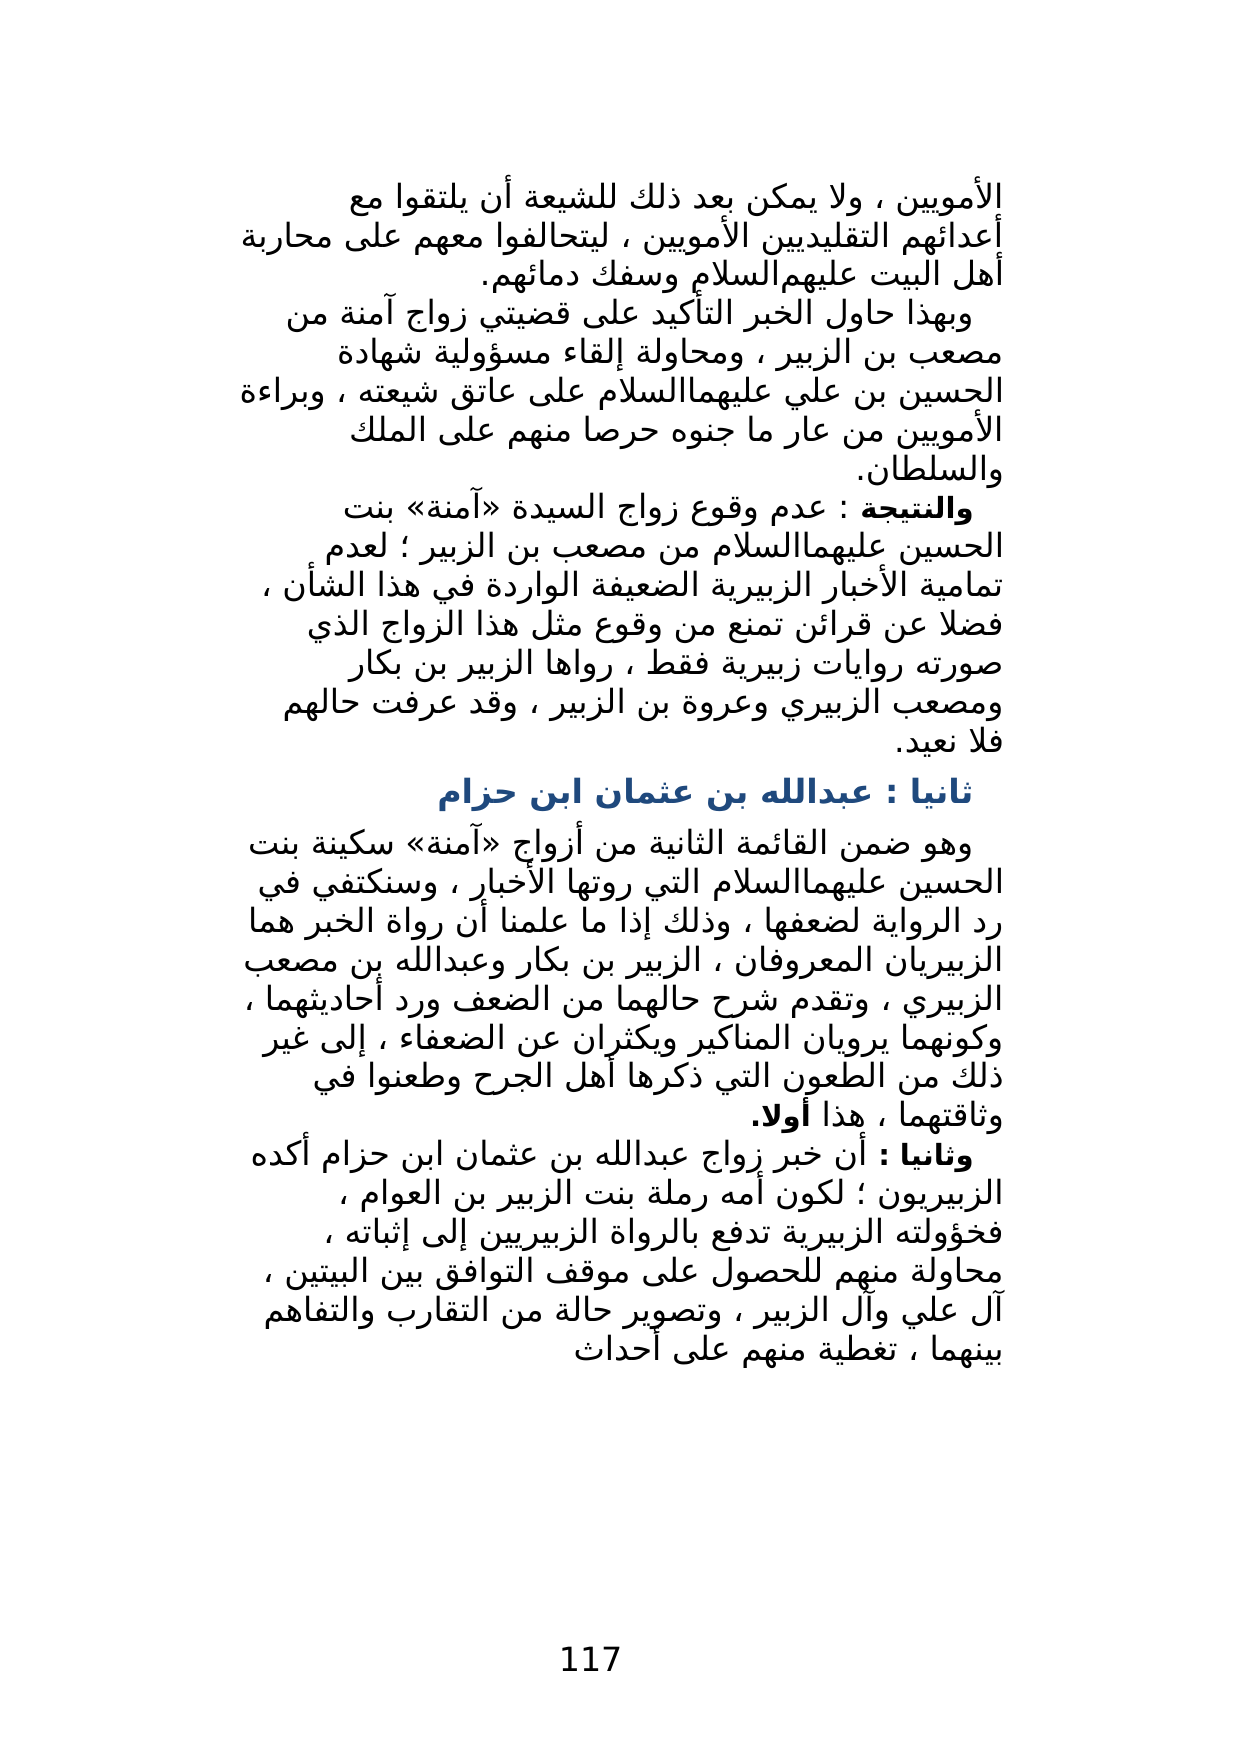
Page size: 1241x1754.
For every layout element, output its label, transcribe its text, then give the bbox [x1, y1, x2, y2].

text الأمويين ، ولا يمكن بعد ذلك للشيعة أن يلتقوا مع أعدائهم التقليديين الأمويين ، ليتحالفوا معهم على محاربة أهل البيت عليهم‌السلام وسفك دمائهم. [236, 177, 1004, 294]
subtitle ثانيا : عبدالله بن عثمان ابن حزام [236, 772, 1004, 811]
text وهو ضمن القائمة الثانية من أزواج «آمنة» سكينة بنت الحسين عليهما‌السلام التي روتها الأخبار ، وسنكتفي في رد الرواية لضعفها ، وذلك إذا ما علمنا أن رواة الخبر هما الزبيريان المعروفان ، الزبير بن بكار وعبدالله بن مصعب الزبيري ، وتقدم شرح حالهما من الضعف ورد أحاديثهما ، وكونهما يرويان المناكير ويكثران عن الضعفاء ، إلى غير ذلك من الطعون التي ذكرها أهل الجرح وطعنوا في وثاقتهما ، هذا أولا. [236, 824, 1004, 1135]
text وثانيا : أن خبر زواج عبدالله بن عثمان ابن حزام أكده الزبيريون ؛ لكون أمه رملة بنت الزبير بن العوام ، فخؤولته الزبيرية تدفع بالرواة الزبيريين إلى إثباته ، محاولة منهم للحصول على موقف التوافق بين البيتين ، آل علي وآل الزبير ، وتصوير حالة من التقارب والتفاهم بينهما ، تغطية منهم على أحداث [236, 1135, 1004, 1368]
text والنتيجة : عدم وقوع زواج السيدة «آمنة» بنت الحسين عليهما‌السلام من مصعب بن الزبير ؛ لعدم تمامية الأخبار الزبيرية الضعيفة الواردة في هذا الشأن ، فضلا عن قرائن تمنع من وقوع مثل هذا الزواج الذي صورته روايات زبيرية فقط ، رواها الزبير بن بكار ومصعب الزبيري وعروة بن الزبير ، وقد عرفت حالهم فلا نعيد. [236, 488, 1004, 760]
text وبهذا حاول الخبر التأكيد على قضيتي زواج آمنة من مصعب بن الزبير ، ومحاولة إلقاء مسؤولية شهادة الحسين بن علي عليهما‌السلام على عاتق شيعته ، وبراءة الأمويين من عار ما جنوه حرصا منهم على الملك والسلطان. [236, 294, 1004, 488]
